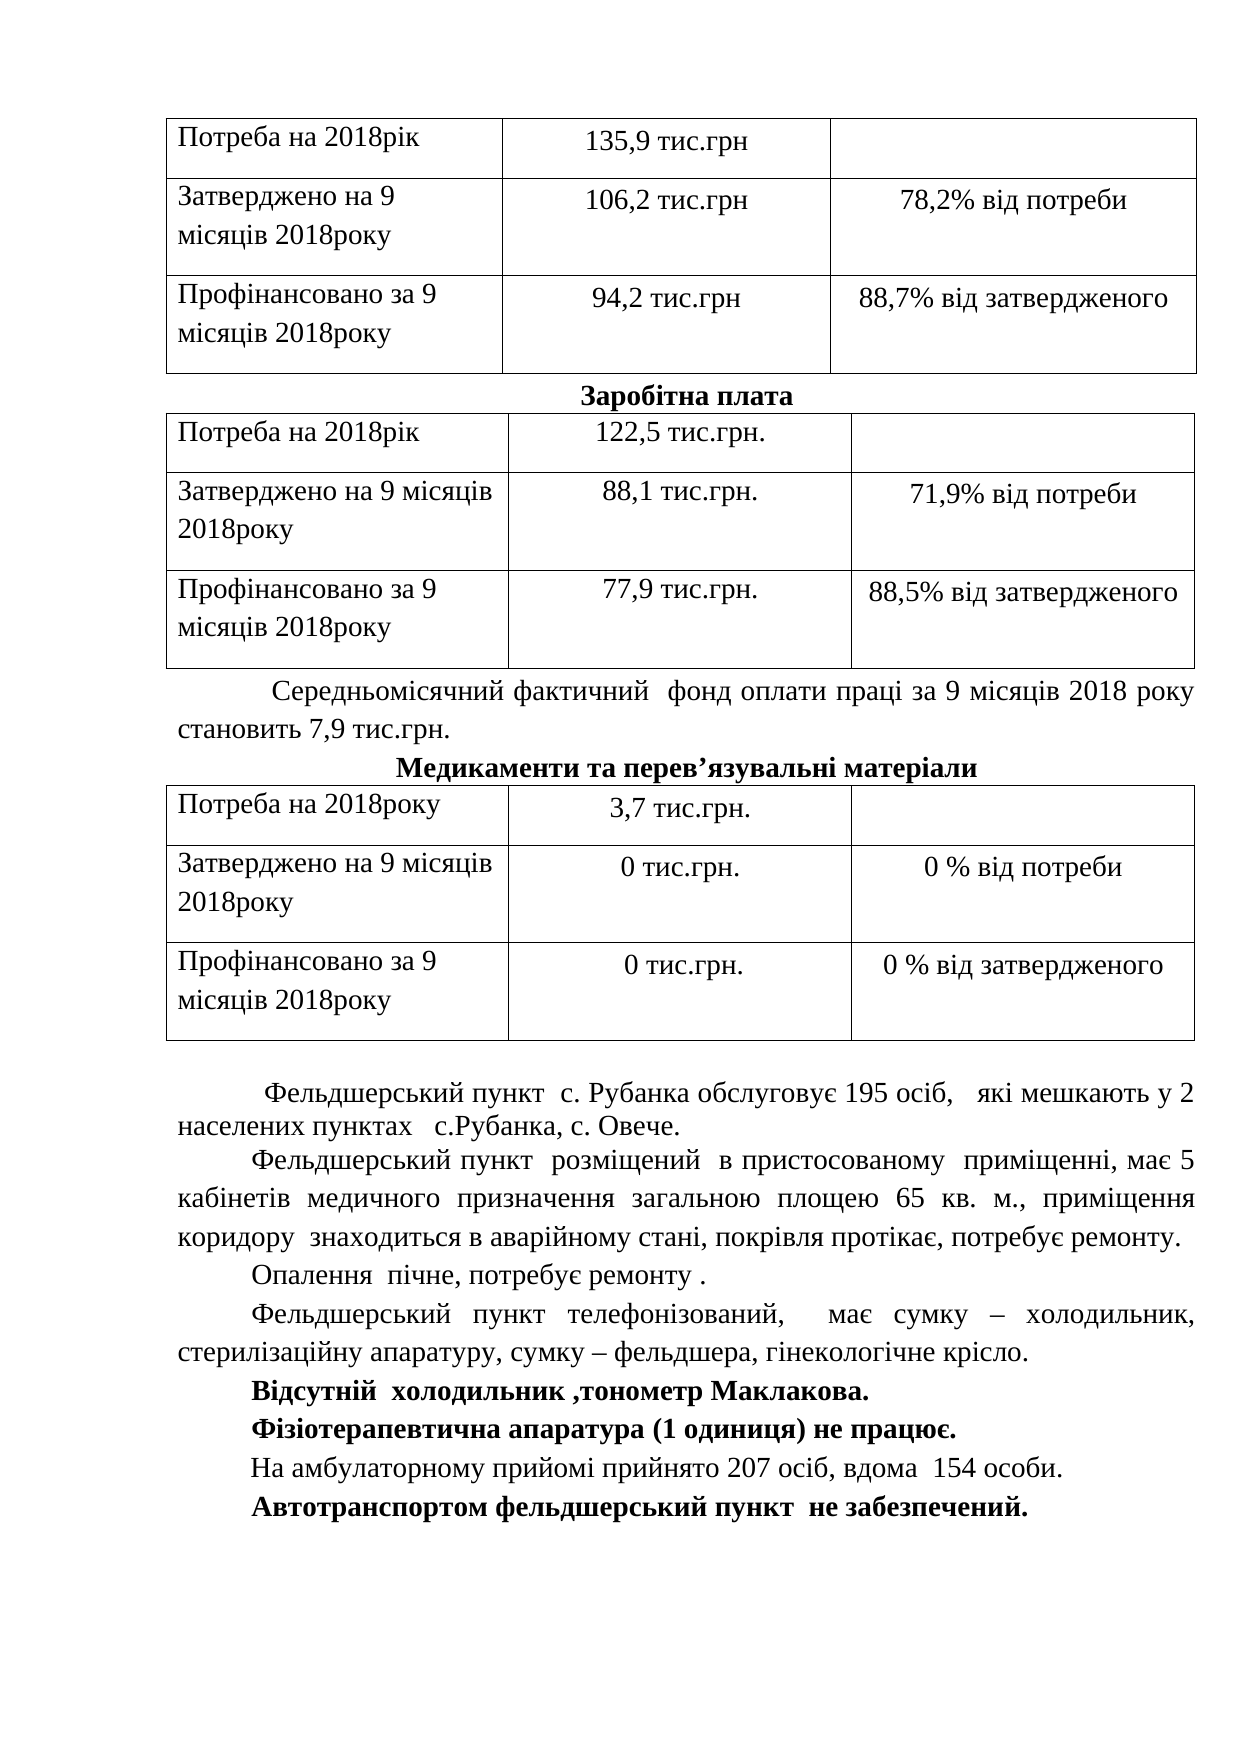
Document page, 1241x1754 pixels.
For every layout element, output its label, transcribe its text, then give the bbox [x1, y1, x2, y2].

text Фізіотерапевтична апаратура (1 одиниця) не працює. [177, 1412, 1196, 1445]
text На амбулаторному прийомі прийнято 207 осіб, вдома 154 особи. [177, 1450, 1196, 1484]
text Фельдшерський пункт розміщений в пристосованому приміщенні, має 5 кабінетів медичного призначення загальною площею ., приміщення коридору знаходиться в аварійному стані, покрівля протікає, потребує ремонту. [177, 1142, 1196, 1252]
table_cell 88,7% від затвердженого [831, 276, 1196, 373]
table_header Потреба на 2018рік [167, 414, 508, 472]
table_header 135,9 тис.грн [503, 119, 830, 177]
text Фельдшерський пункт телефонізований, має сумку – холодильник, стерилізаційну апаратуру, сумку – фельдшера, гінекологічне крісло. [177, 1296, 1196, 1368]
text Середньомісячний фактичний фонд оплати праці за 9 місяців 2018 року становить 7,9 тис.грн. [177, 669, 1196, 746]
table_cell 0 % від потреби [852, 846, 1194, 942]
table_header Потреба на 2018року [167, 786, 508, 844]
text Відсутній холодильник ,тонометр Маклакова. [177, 1373, 1196, 1407]
table_cell 78,2% від потреби [831, 179, 1196, 275]
table_cell Профінансовано за 9 місяців 2018року [167, 276, 502, 373]
table_cell 88,1 тис.грн. [509, 473, 851, 570]
table_cell 106,2 тис.грн [503, 179, 830, 275]
table_cell 0 тис.грн. [509, 943, 851, 1040]
table_header Потреба на 2018рік [167, 119, 502, 177]
table_header [852, 414, 1194, 472]
table_cell Затверджено на 9 місяців 2018року [167, 179, 502, 275]
table_header 3,7 тис.грн. [509, 786, 851, 844]
table_header 122,5 тис.грн. [509, 414, 851, 472]
table_cell 94,2 тис.грн [503, 276, 830, 373]
table_cell 77,9 тис.грн. [509, 571, 851, 667]
title Фельдшерський пункт с. Рубанка обслуговує 195 осіб, які мешкають у 2 населених пунктах с.Рубанка, с. Овече. [177, 1075, 1196, 1142]
table_header [831, 119, 1196, 177]
table_cell Профінансовано за 9 місяців 2018року [167, 571, 508, 667]
table_header [852, 786, 1194, 844]
text Автотранспортом фельдшерський пункт не забезпечений. [177, 1489, 1196, 1522]
text Заробітна плата [177, 374, 1196, 413]
table_cell Затверджено на 9 місяців 2018року [167, 473, 508, 570]
table_cell 0 тис.грн. [509, 846, 851, 942]
table_cell Профінансовано за 9 місяців 2018року [167, 943, 508, 1040]
text Медикаменти та перев’язувальні матеріали [177, 747, 1196, 785]
table_cell 71,9% від потреби [852, 473, 1194, 570]
table_cell Затверджено на 9 місяців 2018року [167, 846, 508, 942]
text Опалення пічне, потребує ремонту . [177, 1257, 1196, 1291]
table_cell 0 % від затвердженого [852, 943, 1194, 1040]
table_cell 88,5% від затвердженого [852, 571, 1194, 667]
